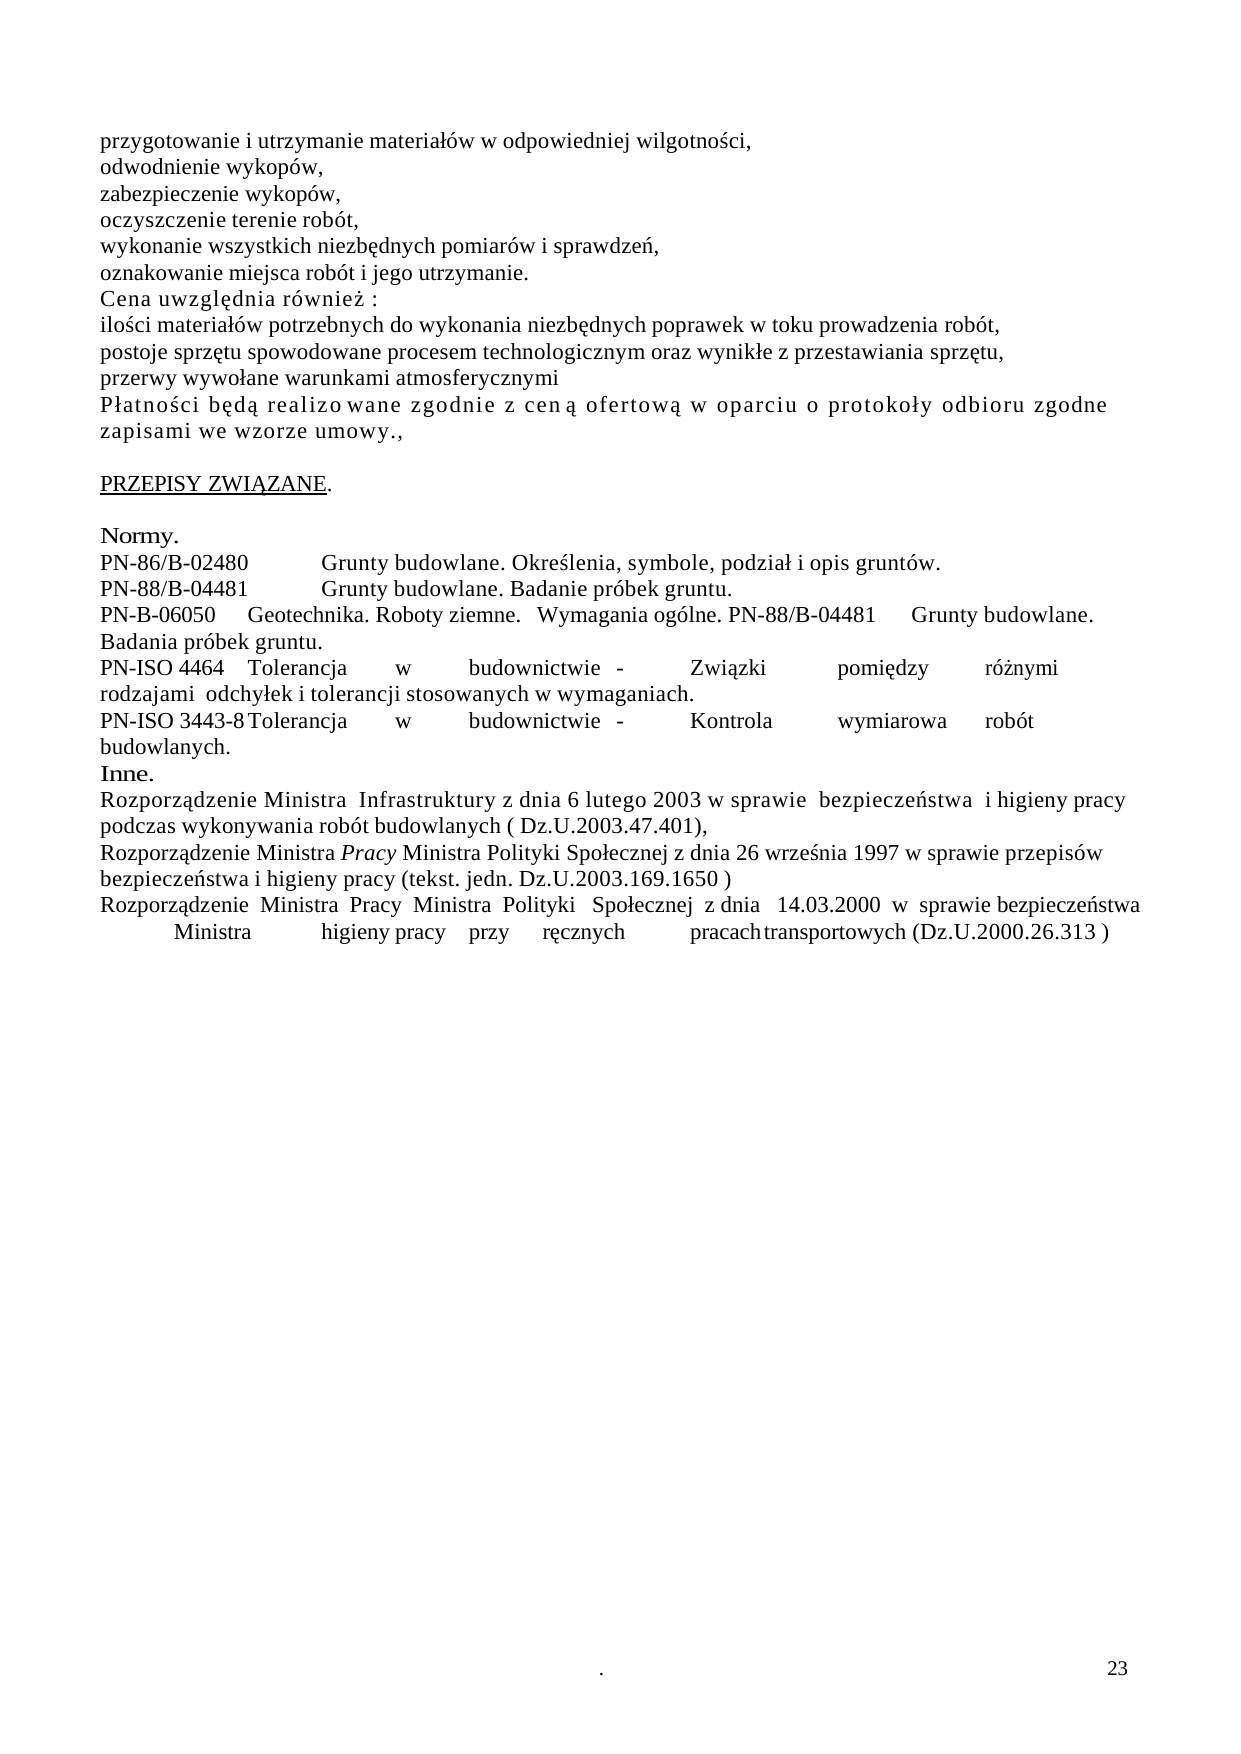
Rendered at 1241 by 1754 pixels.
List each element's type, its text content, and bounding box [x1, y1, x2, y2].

list odwodnienie wykopów, [100, 153, 1140, 180]
list Normy. [100, 522, 1140, 549]
list Płatności będą realizo wane zgodnie z cen ą ofertową w oparciu o protokoły odbioru zgodne [100, 391, 1140, 417]
list postoje sprzętu spowodowane procesem technologicznym oraz wynikłe z przestawiania sprzętu, [100, 338, 1140, 364]
list budowlanych. [100, 733, 1140, 759]
list zabezpieczenie wykopów, [100, 180, 1140, 206]
list zapisami we wzorze umowy., [100, 417, 1140, 443]
list ilości materiałów potrzebnych do wykonania niezbędnych poprawek w toku prowadzenia robót, [100, 312, 1140, 338]
list oczyszczenie terenie robót, [100, 206, 1140, 232]
list Rozporządzenie Ministra Pracy Ministra Polityki Społecznej z dnia 26 września 1997 w sprawie przepisów bezpieczeństwa i higieny pracy (tekst. jedn. Dz.U.2003.169.1650 ) [100, 839, 1140, 891]
list oznakowanie miejsca robót i jego utrzymanie. [100, 259, 1140, 285]
list PRZEPISY ZWIĄZANE. [100, 470, 1140, 496]
list PN-ISO 3443-8 Tolerancja w budownictwie - Kontrola wymiarowa robót [100, 707, 1140, 733]
list PN-86/B-02480 Grunty budowlane. Określenia, symbole, podział i opis gruntów. [100, 549, 1140, 575]
list Inne. [100, 759, 1140, 786]
list wykonanie wszystkich niezbędnych pomiarów i sprawdzeń, [100, 232, 1140, 259]
list przerwy wywołane warunkami atmosferycznymi [100, 364, 1140, 391]
list PN-88/B-04481 Grunty budowlane. Badanie próbek gruntu. [100, 575, 1140, 601]
list Rozporządzenie Ministra Pracy Ministra Polityki Społecznej z dnia 14.03.2000 w sprawie bezpieczeństwa Ministra higieny pracy przy ręcznych pracach transportowych (Dz.U.2000.26.313 ) [100, 891, 1140, 944]
list Rozporządzenie Ministra Infrastruktury z dnia 6 lutego 2003 w sprawie bezpieczeństwa i higieny pracy podczas wykonywania robót budowlanych ( Dz.U.2003.47.401), [100, 786, 1140, 839]
list PN-B-06050 Geotechnika. Roboty ziemne. Wymagania ogólne. PN-88/B-04481 Grunty budowlane. Badania próbek gruntu. [100, 601, 1140, 654]
list Cena uwzględnia również : [100, 285, 1140, 312]
list przygotowanie i utrzymanie materiałów w odpowiedniej wilgotności, [100, 127, 1140, 153]
list PN-ISO 4464 Tolerancja w budownictwie - Związki pomiędzy różnymi rodzajami odchyłek i tolerancji stosowanych w wymaganiach. [100, 654, 1140, 707]
